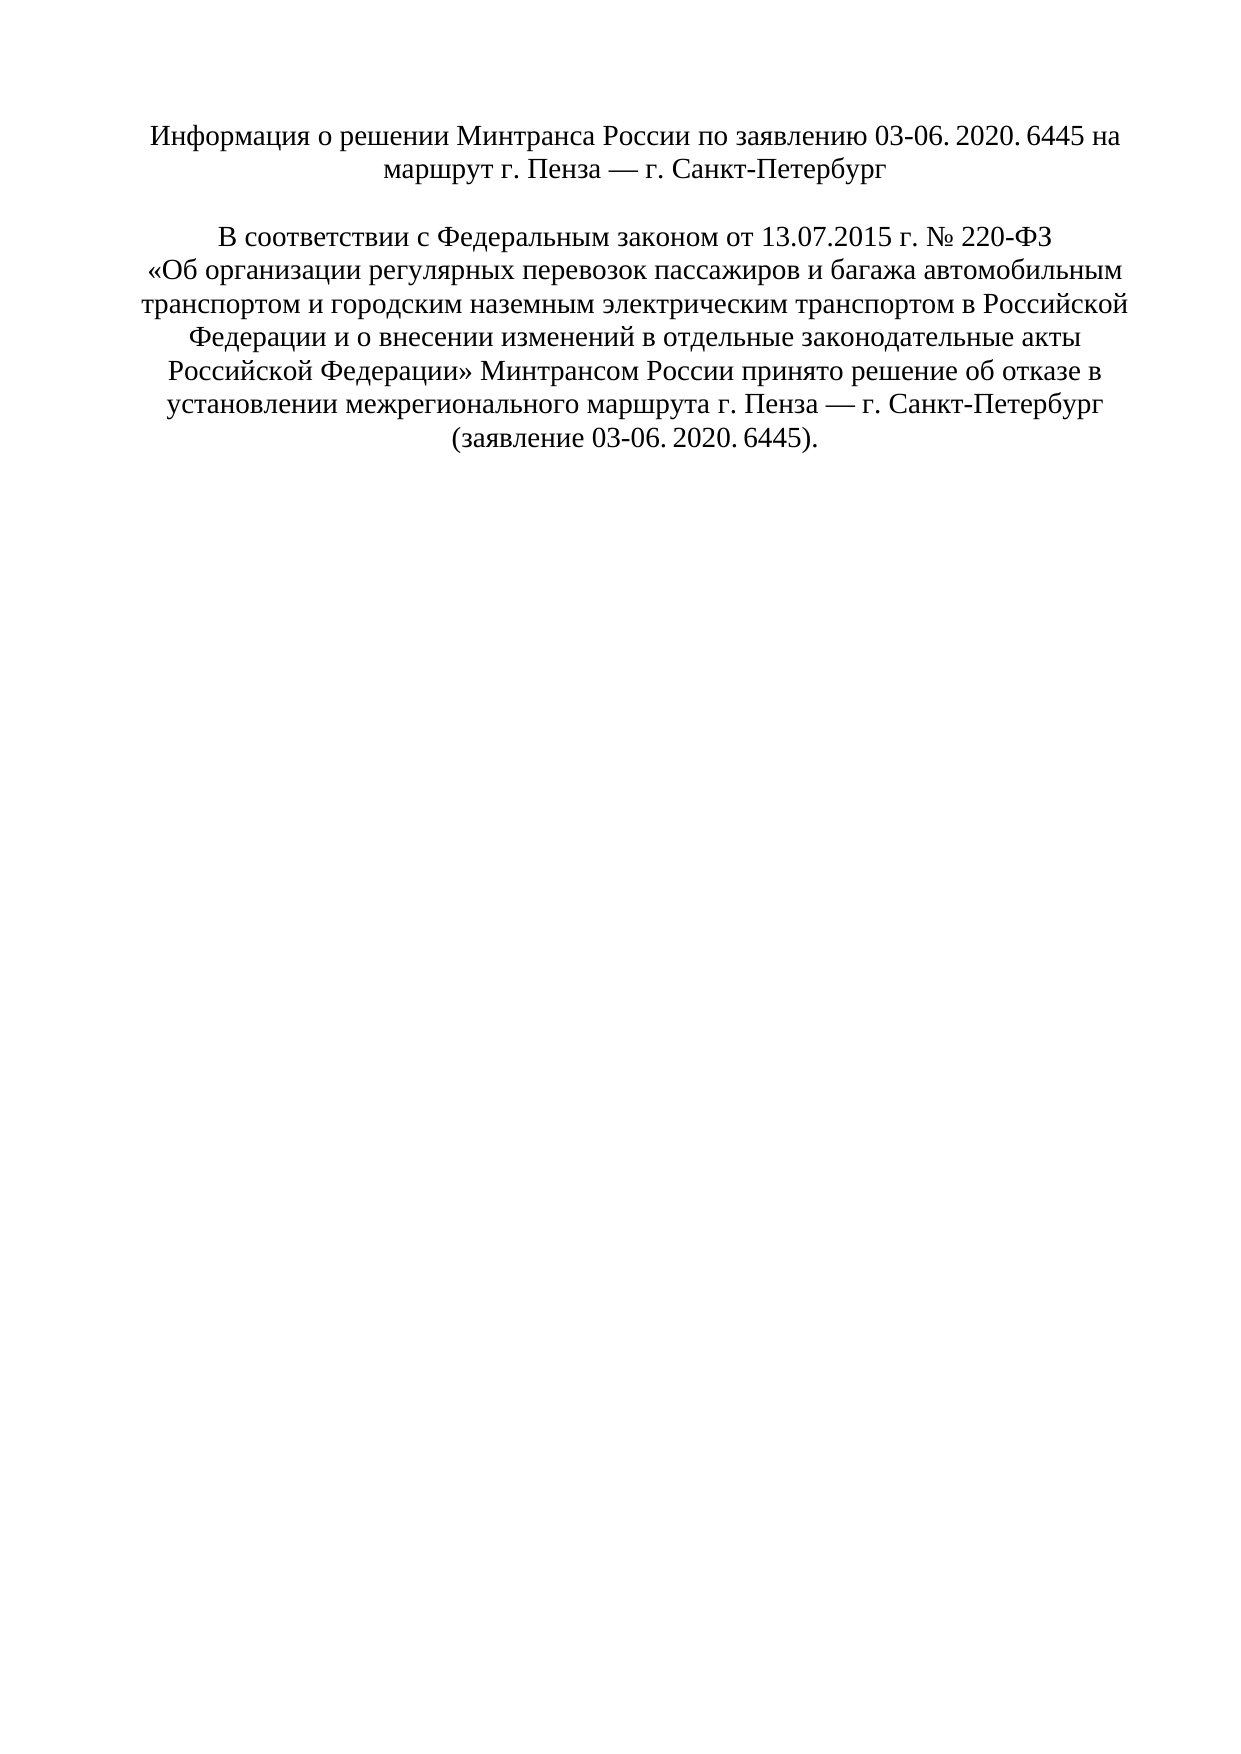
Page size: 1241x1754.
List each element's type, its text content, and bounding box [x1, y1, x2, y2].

text Информация о решении Минтранса России по заявлению 03-06. 2020. 6445 на маршрут г. Пенза — г. Санкт-Петербург [118, 118, 1152, 185]
text В соответствии с Федеральным законом от 13.07.2015 г. № 220-ФЗ «Об организации регулярных перевозок пассажиров и багажа автомобильным транспортом и городским наземным электрическим транспортом в Российской Федерации и о внесении изменений в отдельные законодательные акты Российской Федерации» Минтрансом России принято решение об отказе в установлении межрегионального маршрута г. Пенза — г. Санкт-Петербург (заявление 03-06. 2020. 6445). [118, 219, 1152, 453]
